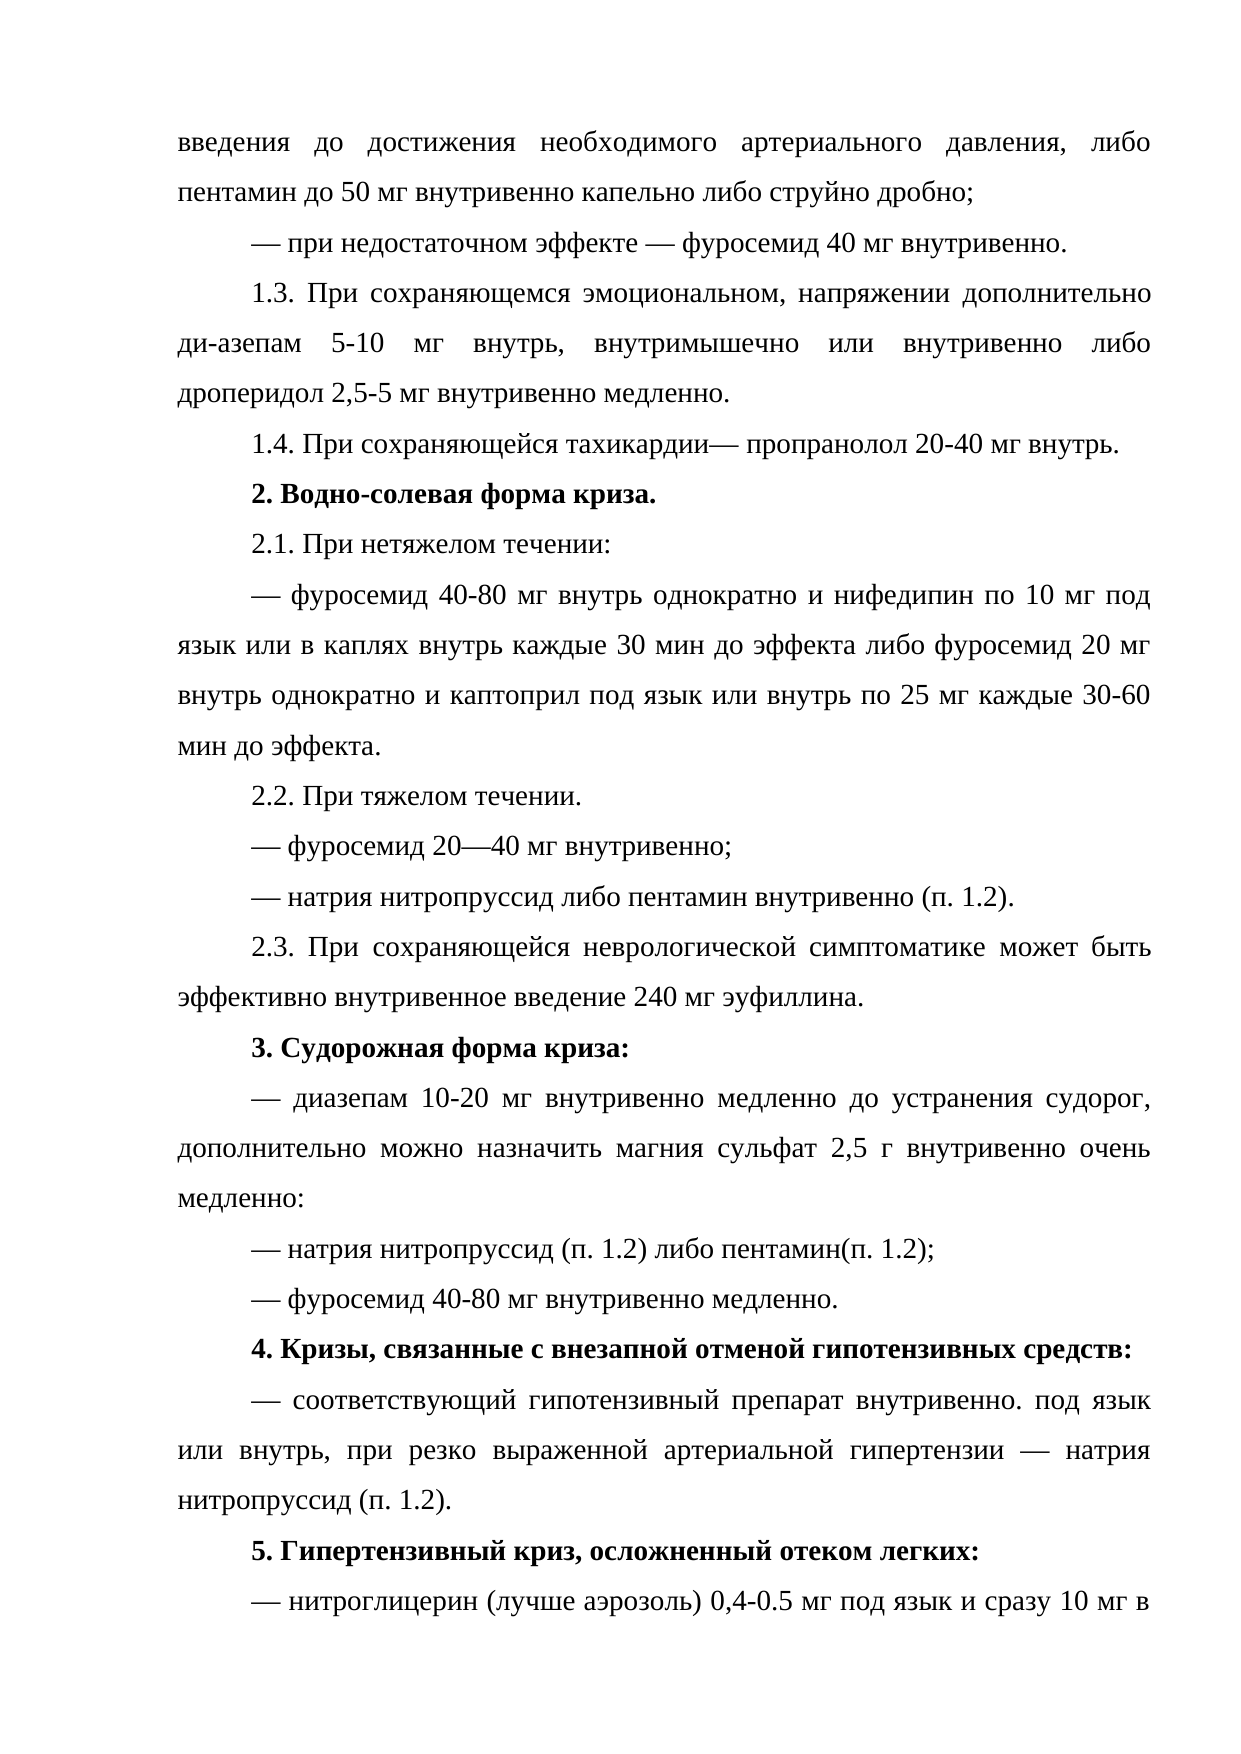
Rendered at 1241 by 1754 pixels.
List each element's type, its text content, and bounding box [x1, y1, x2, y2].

text 1.3. При сохраняющемся эмоциональном, напряжении дополнительно ди-азепам 5-10 мг внутрь, внутримышечно или внутривенно либо дроперидол 2,5-5 мг внутривенно медленно. [177, 275, 1152, 409]
text 1.4. При сохраняющейся тахикардии— пропранолол 20-40 мг внутрь. [177, 426, 1152, 459]
text 4. Кризы, связанные с внезапной отменой гипотензивных средств: [177, 1332, 1152, 1365]
text 3. Судорожная форма криза: [177, 1030, 1152, 1063]
text — фуросемид 40-80 мг внутрь однократно и нифедипин по 10 мг под язык или в каплях внутрь каждые 30 мин до эффекта либо фуросемид 20 мг внутрь однократно и каптоприл под язык или внутрь по 25 мг каждые 30-60 мин до эффекта. [177, 577, 1152, 761]
text 5. Гипертензивный криз, осложненный отеком легких: [177, 1533, 1152, 1566]
text — натрия нитропруссид либо пентамин внутривенно (п. 1.2). [177, 879, 1152, 912]
text 2.2. При тяжелом течении. [177, 778, 1152, 812]
text — натрия нитропруссид (п. 1.2) либо пентамин(п. 1.2); [177, 1231, 1152, 1264]
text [177, 1583, 1152, 1617]
text — соответствующий гипотензивный препарат внутривенно. под язык или внутрь, при резко выраженной артериальной гипертензии — натрия нитропруссид (п. 1.2). [177, 1382, 1152, 1516]
text — фуросемид 20—40 мг внутривенно; [177, 828, 1152, 862]
text 2. Водно-солевая форма криза. [177, 476, 1152, 510]
text — диазепам 10-20 мг внутривенно медленно до устранения судорог, дополнительно можно назначить магния сульфат 2,5 г внутривенно очень медленно: [177, 1080, 1152, 1214]
text — фуросемид 40-80 мг внутривенно медленно. [177, 1281, 1152, 1315]
text — при недостаточном эффекте — фуросемид 40 мг внутривенно. [177, 225, 1152, 258]
text 2.3. При сохраняющейся неврологической симптоматике может быть эффективно внутривенное введение 240 мг эуфиллина. [177, 929, 1152, 1013]
text 2.1. При нетяжелом течении: [177, 527, 1152, 560]
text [177, 124, 1152, 208]
